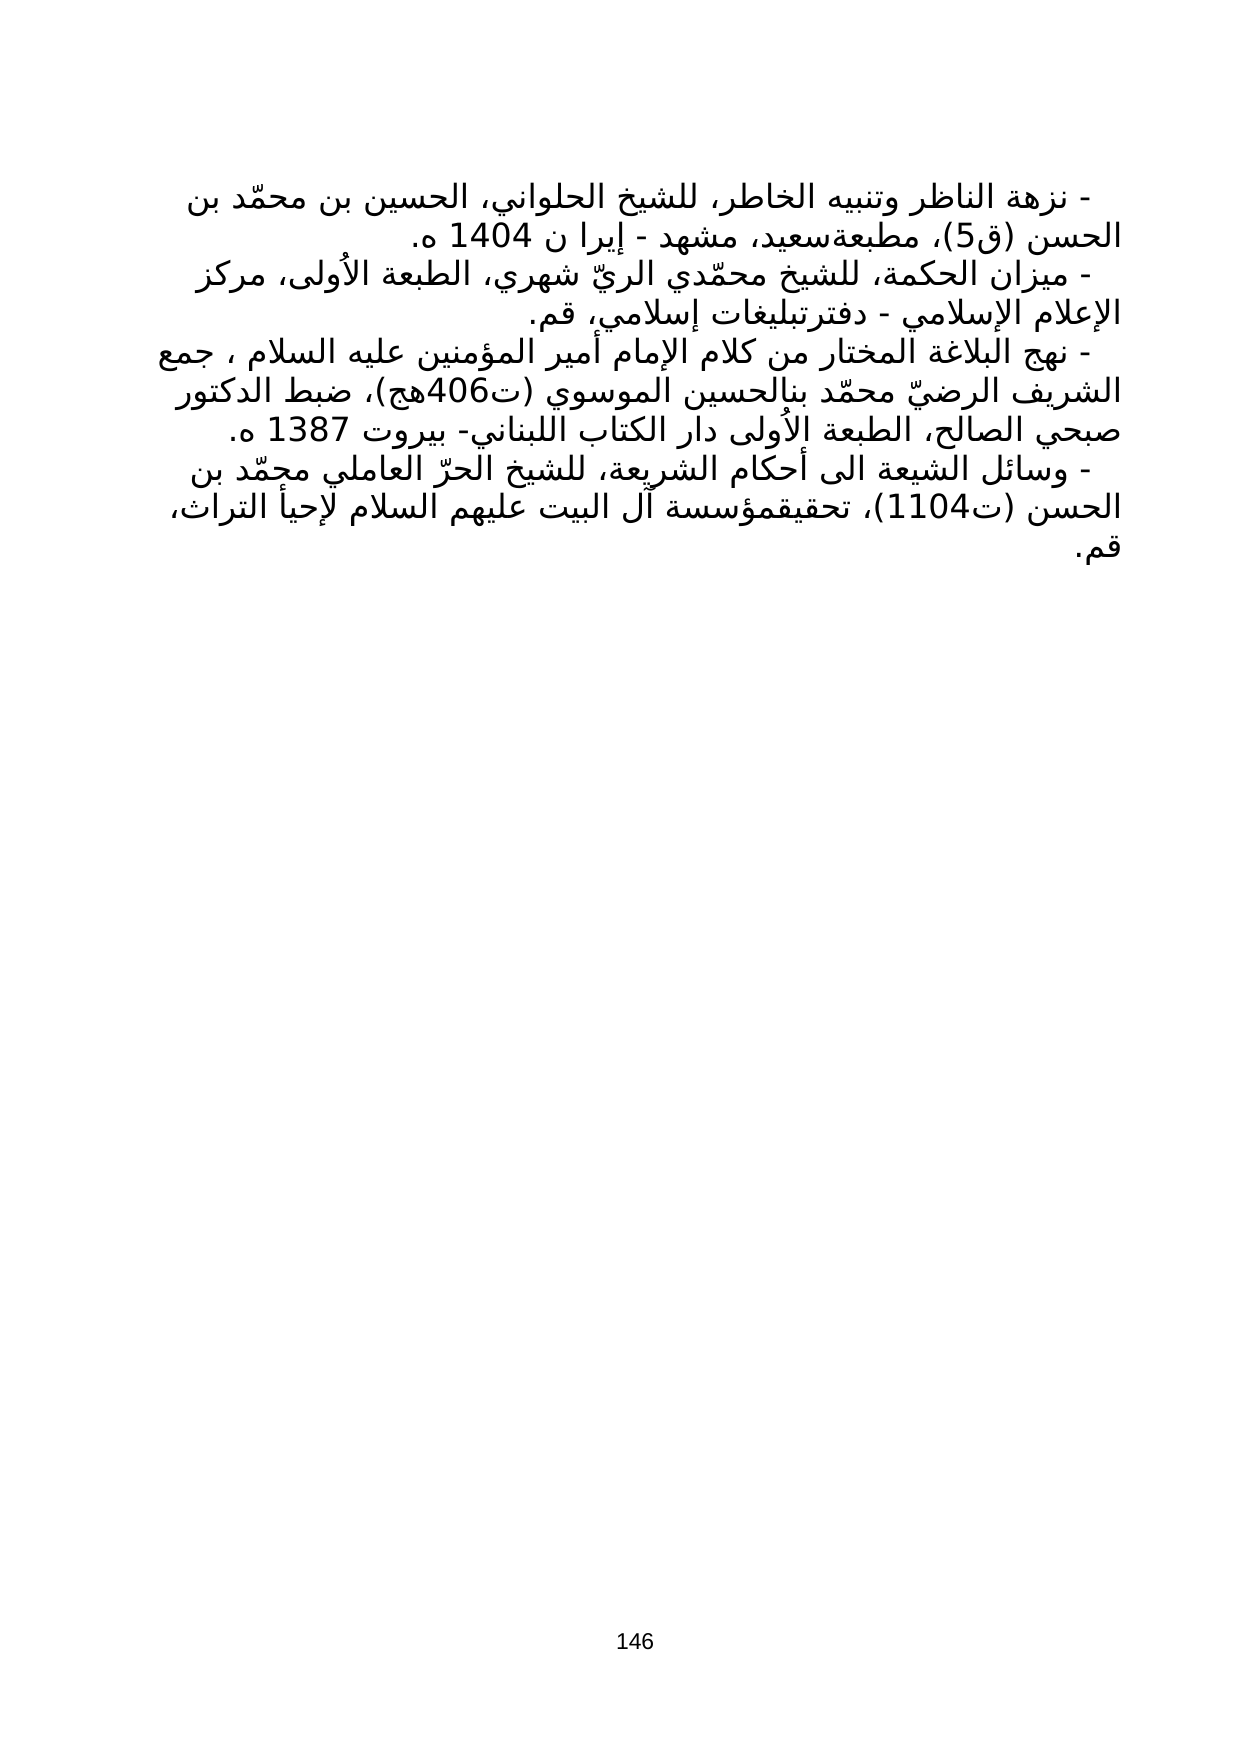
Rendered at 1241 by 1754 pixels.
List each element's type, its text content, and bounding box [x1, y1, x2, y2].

text - نزهة الناظر وتنبيه الخاطر، للشيخ الحلواني، الحسين بن محمّد بن الحسن (ق5)، مطبعةسعيد، مشهد - إيرا ن 1404 ه. [148, 177, 1122, 255]
text - نهج البلاغة المختار من كلام الإمام أمير المؤمنين عليه السلام ، جمع الشريف الرضيّ محمّد بنالحسين الموسوي (ت406هج)، ضبط الدكتور صبحي الصالح، الطبعة الاُولى دار الكتاب اللبناني- بيروت 1387 ه. [148, 333, 1122, 449]
text - وسائل الشيعة الى أحكام الشريعة، للشيخ الحرّ العاملي محمّد بن الحسن (ت1104)، تحقيقمؤسسة آل البيت عليهم السلام لإحيأ التراث، قم. [148, 449, 1122, 566]
text - ميزان الحكمة، للشيخ محمّدي الريّ شهري، الطبعة الاُولى، مركز الإعلام الإسلامي - دفترتبليغات إسلامي، قم. [148, 255, 1122, 333]
